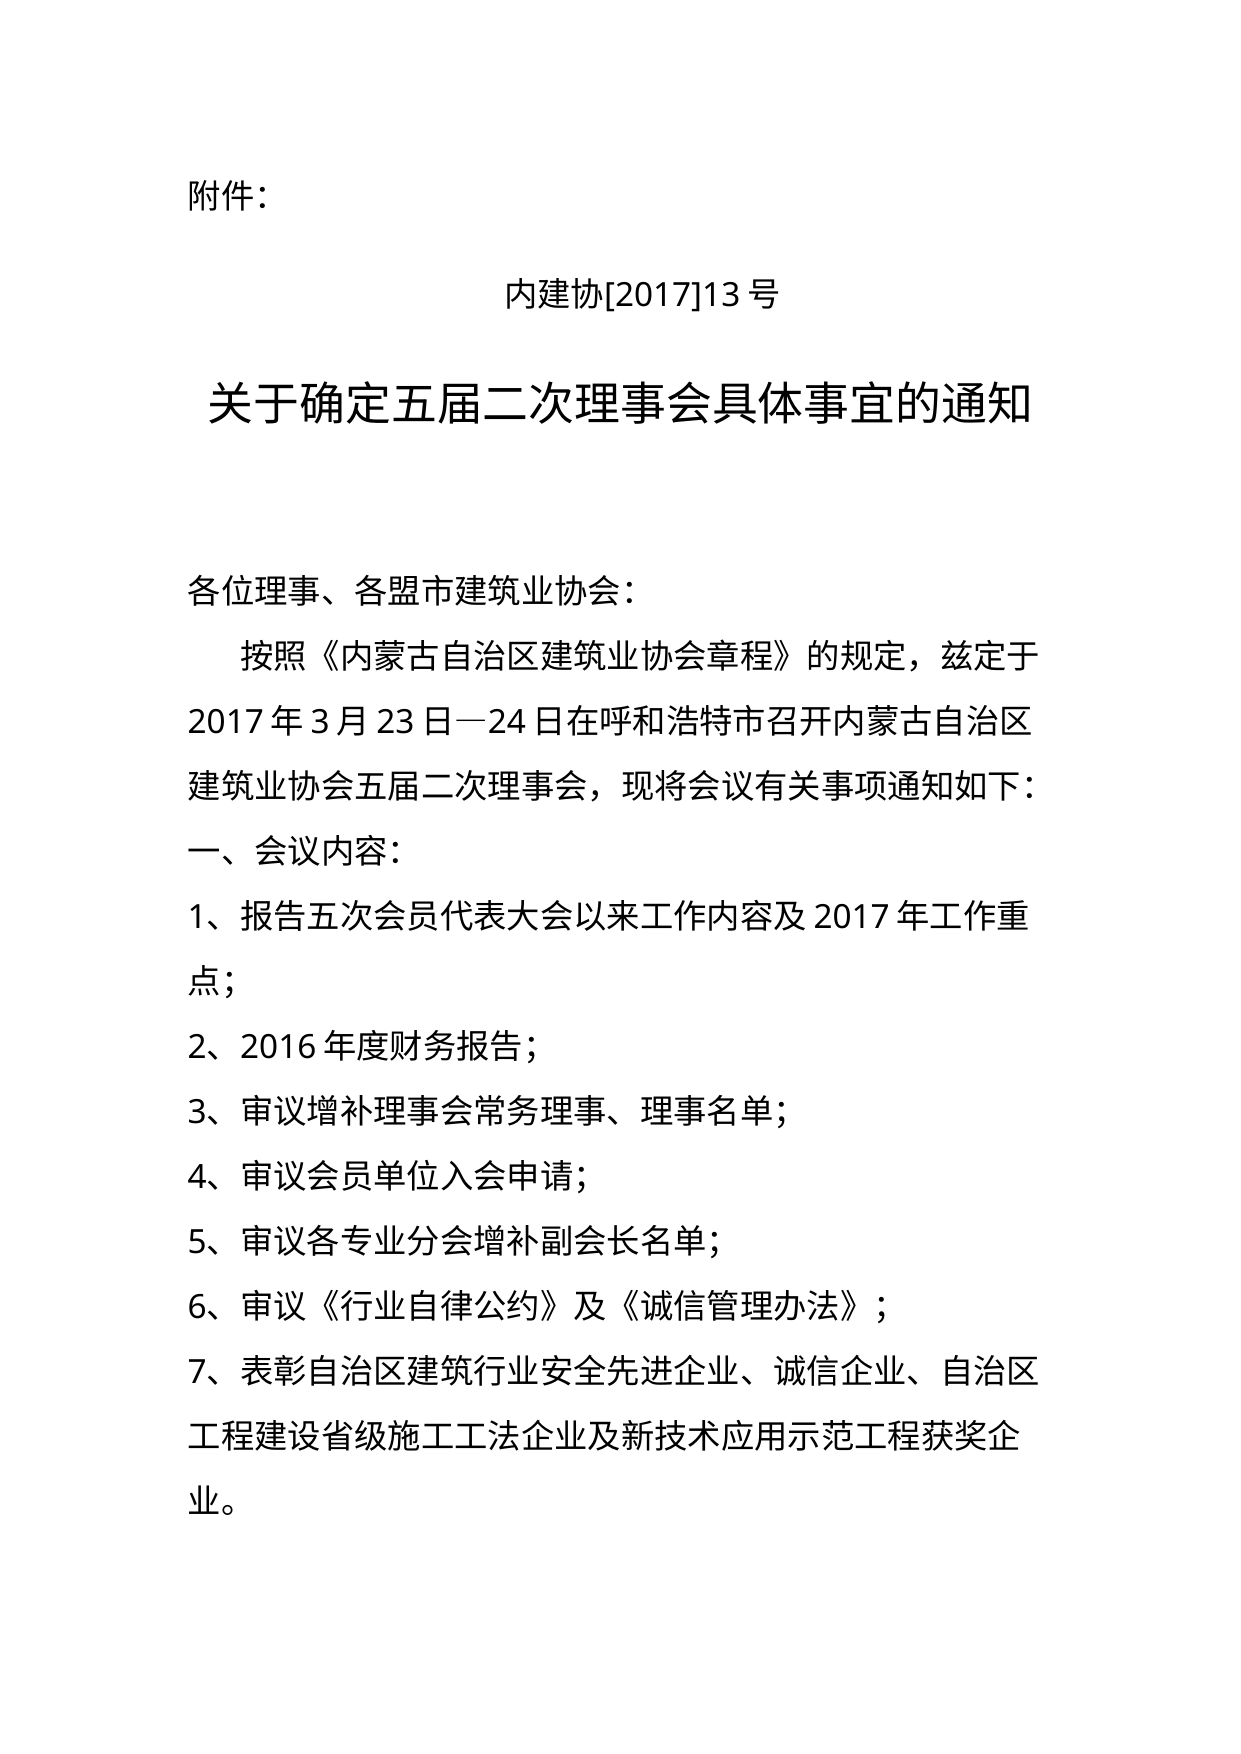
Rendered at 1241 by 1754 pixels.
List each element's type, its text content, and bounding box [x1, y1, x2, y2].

text 6、审议《行业自律公约》及《诚信管理办法》； [187, 1271, 1053, 1336]
text 3、审议增补理事会常务理事、理事名单； [187, 1076, 1053, 1141]
subtitle 关于确定五届二次理事会具体事宜的通知 [187, 352, 1053, 449]
text 一、会议内容： [187, 816, 1053, 881]
text 附件： [187, 162, 1053, 227]
text 4、审议会员单位入会申请； [187, 1141, 1053, 1206]
text 各位理事、各盟市建筑业协会： [187, 556, 1053, 621]
text 按照《内蒙古自治区建筑业协会章程》的规定，兹定于2017年3月23日—24日在呼和浩特市召开内蒙古自治区建筑业协会五届二次理事会，现将会议有关事项通知如下： [187, 621, 1053, 816]
text 2、2016年度财务报告； [187, 1011, 1053, 1076]
text 7、表彰自治区建筑行业安全先进企业、诚信企业、自治区工程建设省级施工工法企业及新技术应用示范工程获奖企业。 [187, 1336, 1053, 1531]
text 5、审议各专业分会增补副会长名单； [187, 1206, 1053, 1271]
text 内建协[2017]13号 [187, 259, 1053, 324]
text 1、报告五次会员代表大会以来工作内容及2017年工作重点； [187, 881, 1053, 1011]
